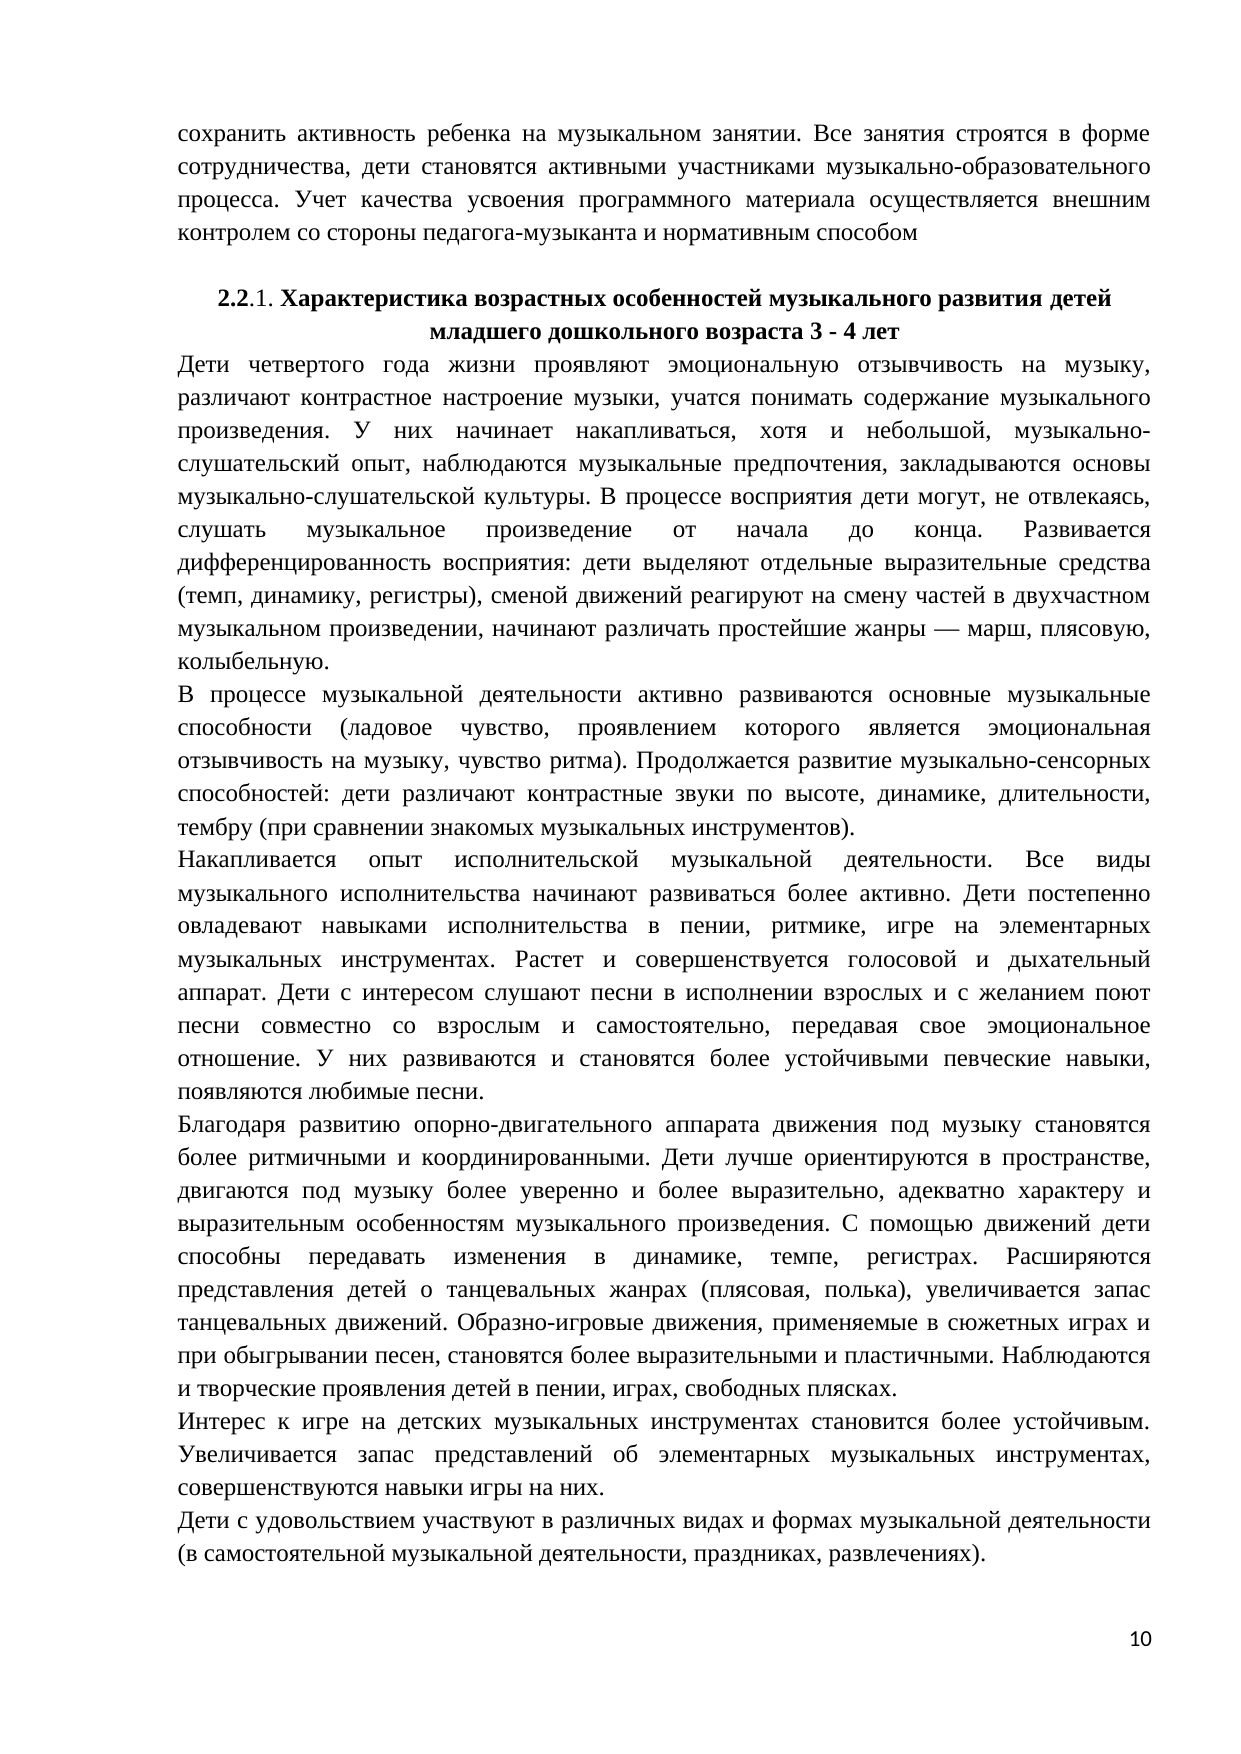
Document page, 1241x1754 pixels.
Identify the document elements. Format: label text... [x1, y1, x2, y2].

text Накапливается опыт исполнительской музыкальной деятельности. Все виды музыкального исполнительства начинают развиваться более активно. Дети постепенно овладевают навыками исполнительства в пении, ритмике, игре на элементарных музыкальных инструментах. Растет и совершенствуется голосовой и дыхательный аппарат. Дети с интересом слушают песни в исполнении взрослых и с желанием поют песни совместно со взрослым и самостоятельно, передавая свое эмоциональное отношение. У них развиваются и становятся более устойчивыми певческие навыки, появляются любимые песни. [177, 844, 1152, 1104]
text Дети с удовольствием участвуют в различных видах и формах музыкальной деятельности (в самостоятельной музыкальной деятельности, праздниках, развлечениях). [177, 1505, 1152, 1567]
text В процессе музыкальной деятельности активно развиваются основные музыкальные способности (ладовое чувство, проявлением которого является эмоциональная отзывчивость на музыку, чувство ритма). Продолжается развитие музыкально-сенсорных способностей: дети различают контрастные звуки по высоте, динамике, длительности, тембру (при сравнении знакомых музыкальных инструментов). [177, 679, 1152, 840]
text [177, 118, 1152, 246]
text Благодаря развитию опорно-двигательного аппарата движения под музыку становятся более ритмичными и координированными. Дети лучше ориентируются в пространстве, двигаются под музыку более уверенно и более выразительно, адекватно характеру и выразительным особенностям музыкального произведения. С помощью движений дети способны передавать изменения в динамике, темпе, регистрах. Расширяются представления детей о танцевальных жанрах (плясовая, полька), увеличивается запас танцевальных движений. Образно-игровые движения, применяемые в сюжетных играх и при обыгрывании песен, становятся более выразительными и пластичными. Наблюдаются и творческие проявления детей в пении, играх, свободных плясках. [177, 1109, 1152, 1402]
text 2.2.1. Характеристика возрастных особенностей музыкального развития детей младшего дошкольного возраста 3 - 4 лет [177, 283, 1152, 345]
text Интерес к игре на детских музыкальных инструментах становится более устойчивым. Увеличивается запас представлений об элементарных музыкальных инструментах, совершенствуются навыки игры на них. [177, 1406, 1152, 1501]
text Дети четвертого года жизни проявляют эмоциональную отзывчивость на музыку, различают контрастное настроение музыки, учатся понимать содержание музыкального произведения. У них начинает накапливаться, хотя и небольшой, музыкально-слушательский опыт, наблюдаются музыкальные предпочтения, закладываются основы музыкально-слушательской культуры. В процессе восприятия дети могут, не отвлекаясь, слушать музыкальное произведение от начала до конца. Развивается дифференцированность восприятия: дети выделяют отдельные выразительные средства (темп, динамику, регистры), сменой движений реагируют на смену частей в двухчастном музыкальном произведении, начинают различать простейшие жанры — марш, плясовую, колыбельную. [177, 349, 1152, 675]
